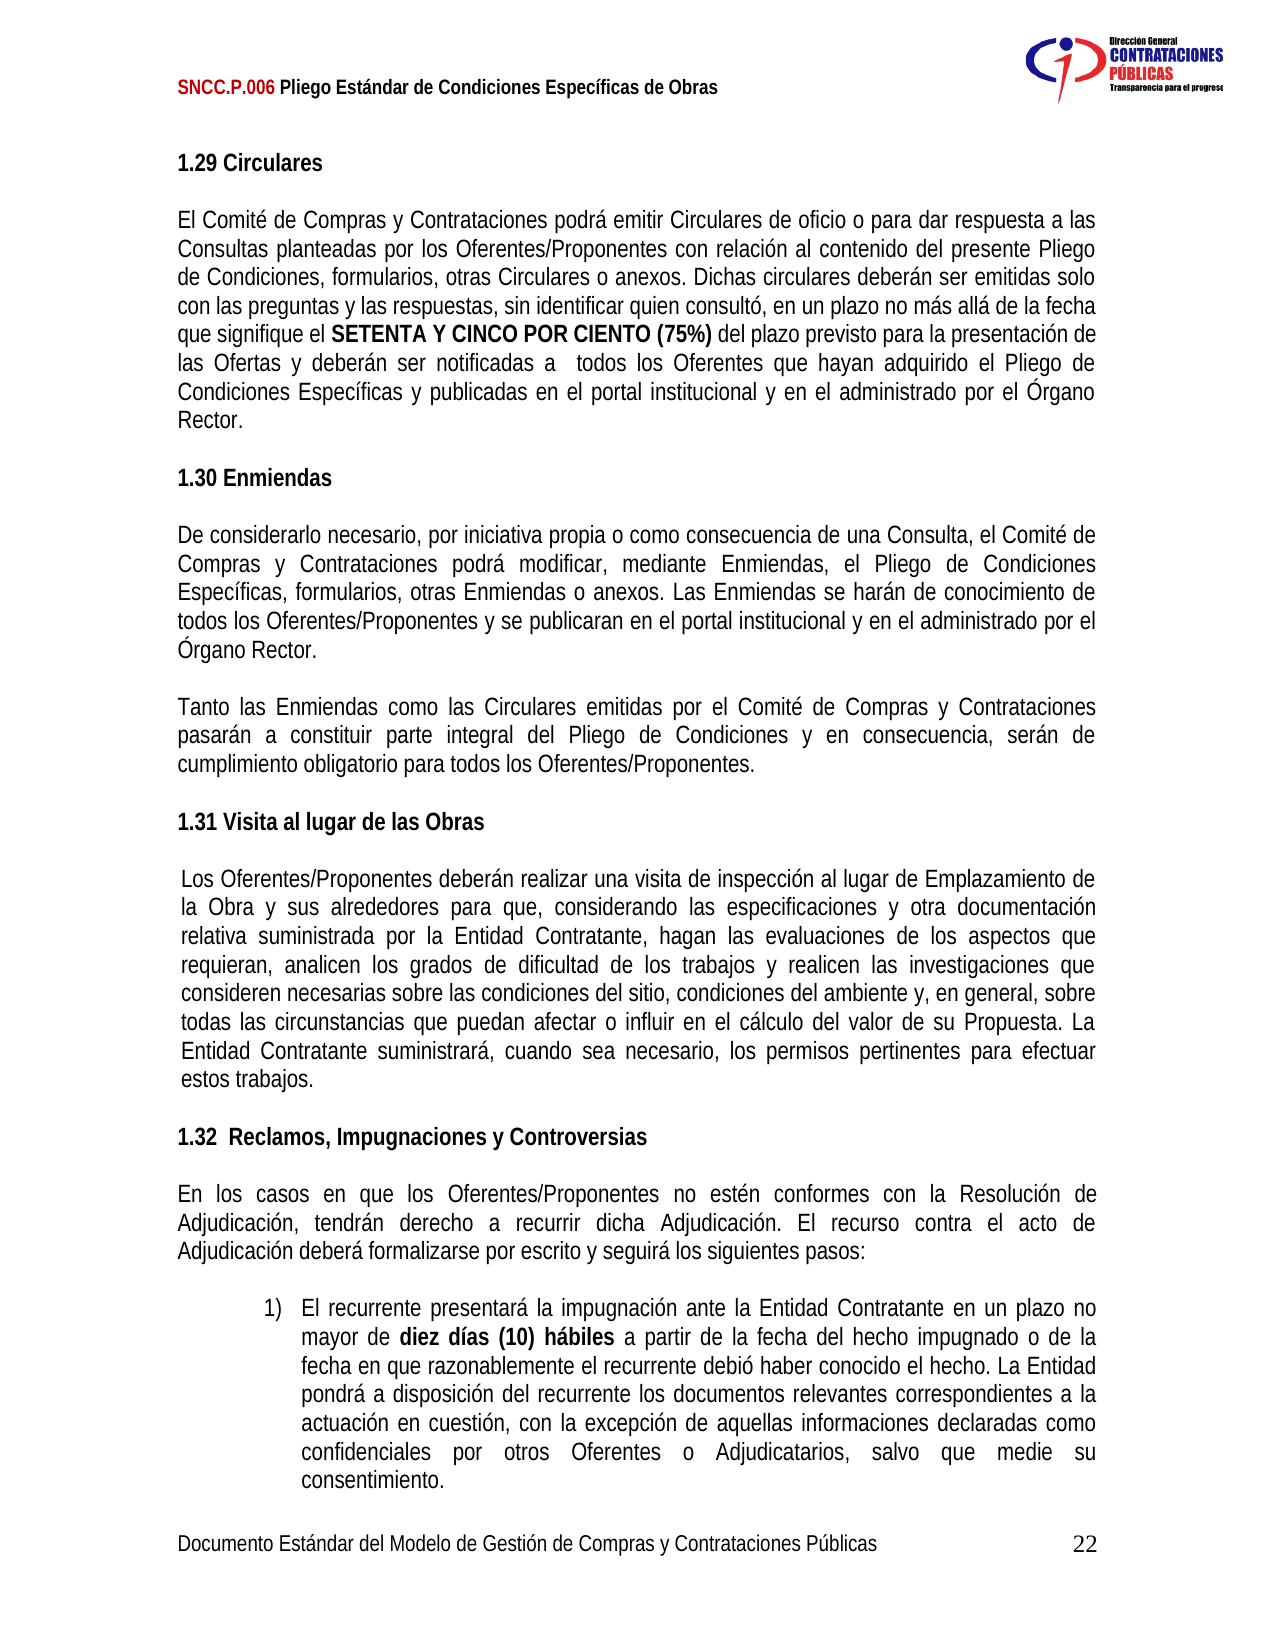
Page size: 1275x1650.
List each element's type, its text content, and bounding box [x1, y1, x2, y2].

picture [1025, 37, 1223, 104]
text En los casos en que los Oferentes/Proponentes no estén conformes con la Resolución de Adjudicación, tendrán derecho a recurrir dicha Adjudicación. El recurso contra el acto de Adjudicación deberá formalizarse por escrito y seguirá los siguientes pasos: [177, 1179, 1098, 1265]
list El recurrente presentará la impugnación ante la Entidad Contratante en un plazo no mayor de diez días (10) hábiles a partir de la fecha del hecho impugnado o de la fecha en que razonablemente el recurrente debió haber conocido el hecho. La Entidad pondrá a disposición del recurrente los documentos relevantes correspondientes a la actuación en cuestión, con la excepción de aquellas informaciones declaradas como confidenciales por otros Oferentes o Adjudicatarios, salvo que medie su consentimiento. [264, 1293, 1098, 1494]
subtitle 1.32 Reclamos, Impugnaciones y Controversias [177, 1122, 1098, 1150]
subtitle 1.31 Visita al lugar de las Obras [177, 806, 1098, 835]
text De considerarlo necesario, por iniciativa propia o como consecuencia de una Consulta, el Comité de Compras y Contrataciones podrá modificar, mediante Enmiendas, el Pliego de Condiciones Específicas, formularios, otras Enmiendas o anexos. Las Enmiendas se harán de conocimiento de todos los Oferentes/Proponentes y se publicaran en el portal institucional y en el administrado por el Órgano Rector. [177, 520, 1098, 663]
text Los Oferentes/Proponentes deberán realizar una visita de inspección al lugar de Emplazamiento de la Obra y sus alrededores para que, considerando las especificaciones y otra documentación relativa suministrada por la Entidad Contratante, hagan las evaluaciones de los aspectos que requieran, analicen los grados de dificultad de los trabajos y realicen las investigaciones que consideren necesarias sobre las condiciones del sitio, condiciones del ambiente y, en general, sobre todas las circunstancias que puedan afectar o influir en el cálculo del valor de su Propuesta. La Entidad Contratante suministrará, cuando sea necesario, los permisos pertinentes para efectuar estos trabajos. [181, 864, 1098, 1093]
subtitle 1.29 Circulares [177, 148, 1098, 176]
text Tanto las Enmiendas como las Circulares emitidas por el Comité de Compras y Contrataciones pasarán a constituir parte integral del Pliego de Condiciones y en consecuencia, serán de cumplimiento obligatorio para todos los Oferentes/Proponentes. [177, 692, 1098, 778]
text El Comité de Compras y Contrataciones podrá emitir Circulares de oficio o para dar respuesta a las Consultas planteadas por los Oferentes/Proponentes con relación al contenido del presente Pliego de Condiciones, formularios, otras Circulares o anexos. Dichas circulares deberán ser emitidas solo con las preguntas y las respuestas, sin identificar quien consultó, en un plazo no más allá de la fecha que signifique el SETENTA Y CINCO POR CIENTO (75%) del plazo previsto para la presentación de las Ofertas y deberán ser notificadas a todos los Oferentes que hayan adquirido el Pliego de Condiciones Específicas y publicadas en el portal institucional y en el administrado por el Órgano Rector. [177, 205, 1098, 434]
subtitle 1.30 Enmiendas [177, 463, 1098, 491]
